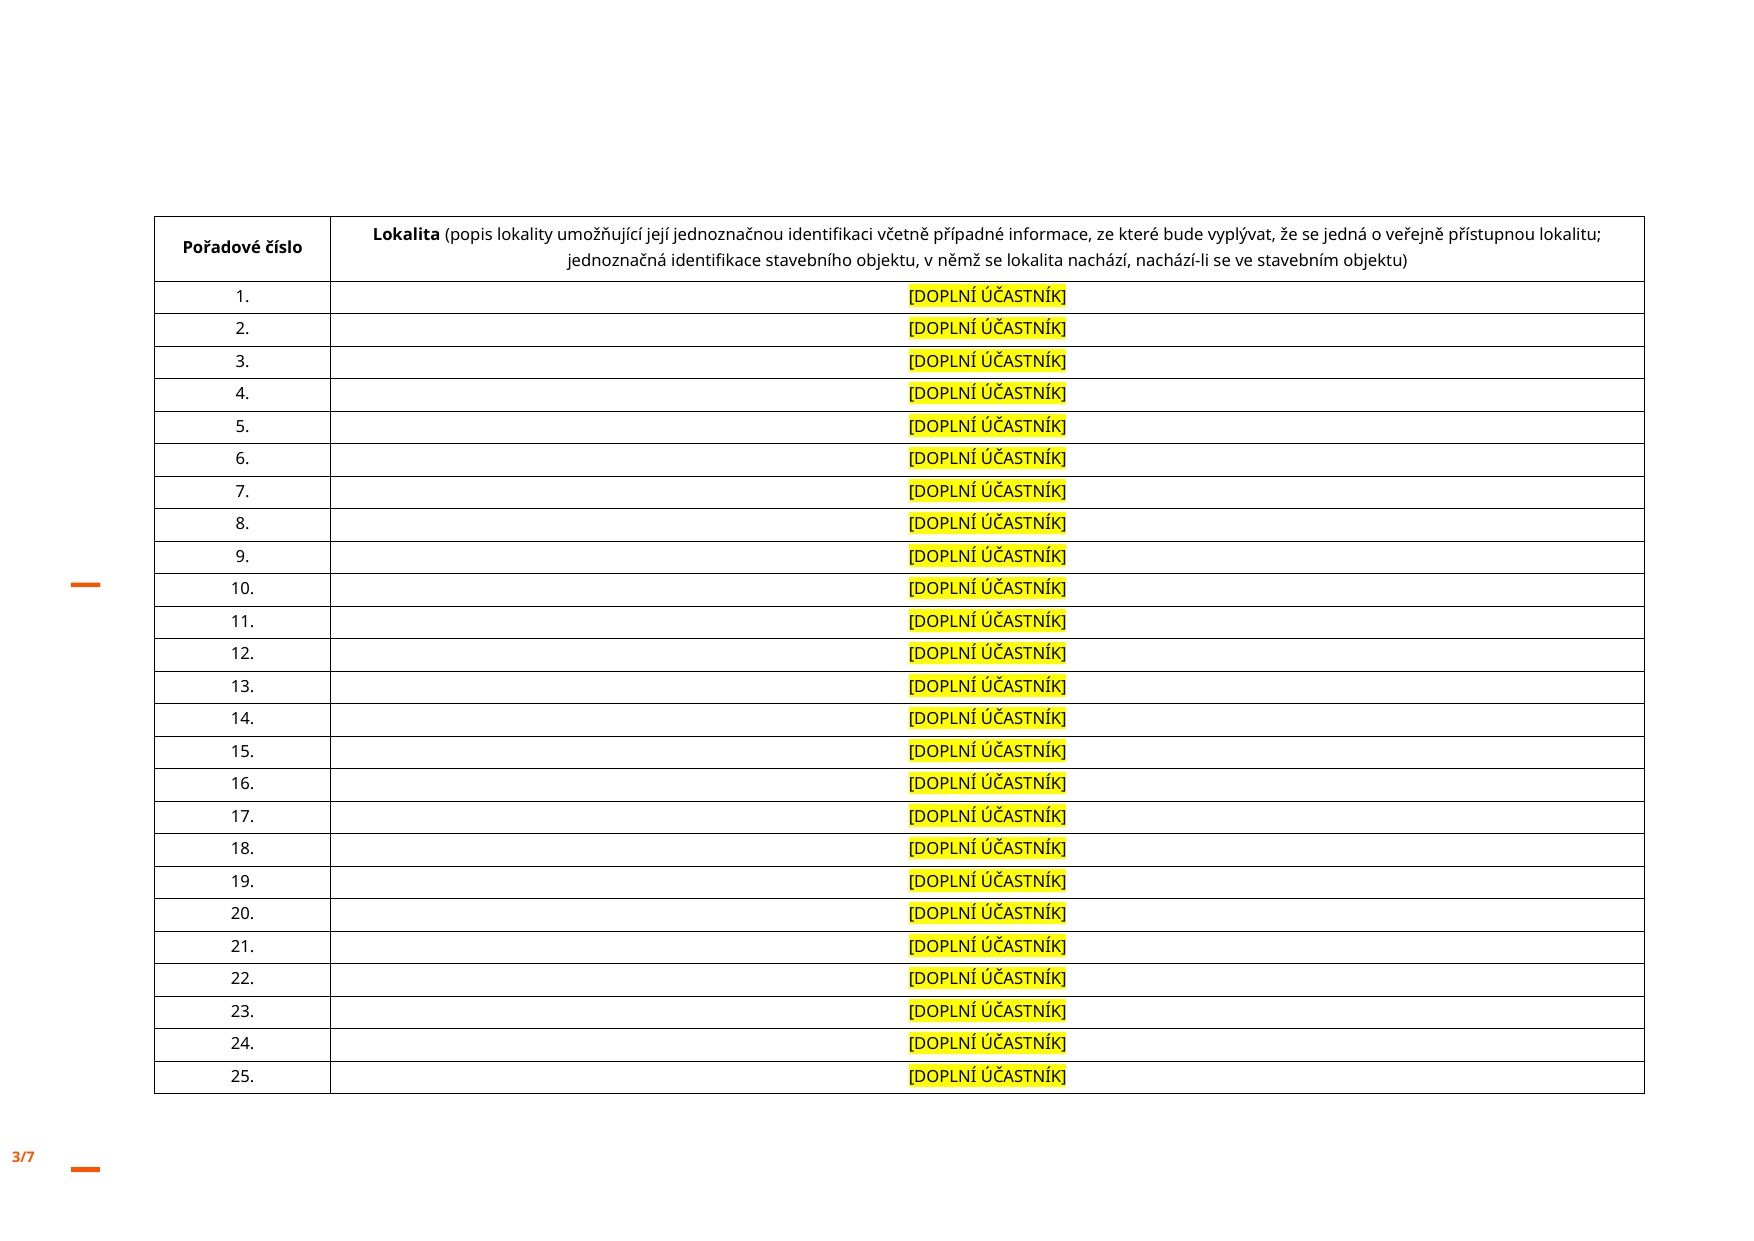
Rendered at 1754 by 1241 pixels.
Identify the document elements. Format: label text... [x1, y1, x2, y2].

table_cell 15. [155, 737, 330, 768]
table_cell 10. [155, 574, 330, 606]
table_cell 25. [155, 1062, 330, 1093]
table_cell [DOPLNÍ ÚČASTNÍK] [331, 639, 1644, 671]
table_cell 14. [155, 704, 330, 736]
table_cell [DOPLNÍ ÚČASTNÍK] [331, 769, 1644, 801]
table_cell [DOPLNÍ ÚČASTNÍK] [331, 932, 1644, 963]
table_cell [DOPLNÍ ÚČASTNÍK] [331, 412, 1644, 443]
table_cell [DOPLNÍ ÚČASTNÍK] [331, 834, 1644, 866]
table_cell [DOPLNÍ ÚČASTNÍK] [331, 737, 1644, 768]
table_cell 22. [155, 964, 330, 996]
table_cell 9. [155, 542, 330, 573]
table_cell [DOPLNÍ ÚČASTNÍK] [331, 444, 1644, 476]
table_cell 17. [155, 802, 330, 833]
table_cell [DOPLNÍ ÚČASTNÍK] [331, 672, 1644, 703]
table_cell 16. [155, 769, 330, 801]
table_cell [DOPLNÍ ÚČASTNÍK] [331, 574, 1644, 606]
table_cell 12. [155, 639, 330, 671]
table_cell [DOPLNÍ ÚČASTNÍK] [331, 509, 1644, 541]
table_cell 5. [155, 412, 330, 443]
table_cell [DOPLNÍ ÚČASTNÍK] [331, 997, 1644, 1028]
table_cell 3. [155, 347, 330, 378]
table_cell 23. [155, 997, 330, 1028]
table_cell [DOPLNÍ ÚČASTNÍK] [331, 899, 1644, 931]
table_cell 4. [155, 379, 330, 411]
table_cell [DOPLNÍ ÚČASTNÍK] [331, 1062, 1644, 1093]
table_cell [DOPLNÍ ÚČASTNÍK] [331, 1029, 1644, 1061]
table_cell 13. [155, 672, 330, 703]
table_cell [DOPLNÍ ÚČASTNÍK] [331, 379, 1644, 411]
table_cell 24. [155, 1029, 330, 1061]
table_cell 21. [155, 932, 330, 963]
table_cell [DOPLNÍ ÚČASTNÍK] [331, 477, 1644, 508]
table_cell [DOPLNÍ ÚČASTNÍK] [331, 607, 1644, 638]
table_cell [DOPLNÍ ÚČASTNÍK] [331, 314, 1644, 346]
table_cell 7. [155, 477, 330, 508]
table_cell [DOPLNÍ ÚČASTNÍK] [331, 802, 1644, 833]
table_header Pořadové číslo [155, 217, 330, 281]
table_cell 11. [155, 607, 330, 638]
table_cell 6. [155, 444, 330, 476]
table_cell 1. [155, 282, 330, 313]
table_cell [DOPLNÍ ÚČASTNÍK] [331, 867, 1644, 898]
table_cell 20. [155, 899, 330, 931]
table_cell 8. [155, 509, 330, 541]
table_header Lokalita (popis lokality umožňující její jednoznačnou identifikaci včetně případné informace, ze které bude vyplývat, že se jedná o veřejně přístupnou lokalitu; jednoznačná identifikace stavebního objektu, v němž se lokalita nachází, nachází-li se ve stavebním objektu) [331, 217, 1644, 281]
table_cell [DOPLNÍ ÚČASTNÍK] [331, 347, 1644, 378]
table_cell 19. [155, 867, 330, 898]
table_cell [DOPLNÍ ÚČASTNÍK] [331, 704, 1644, 736]
table_cell 18. [155, 834, 330, 866]
table_cell 2. [155, 314, 330, 346]
table_cell [DOPLNÍ ÚČASTNÍK] [331, 282, 1644, 313]
table_cell [DOPLNÍ ÚČASTNÍK] [331, 542, 1644, 573]
table_cell [DOPLNÍ ÚČASTNÍK] [331, 964, 1644, 996]
